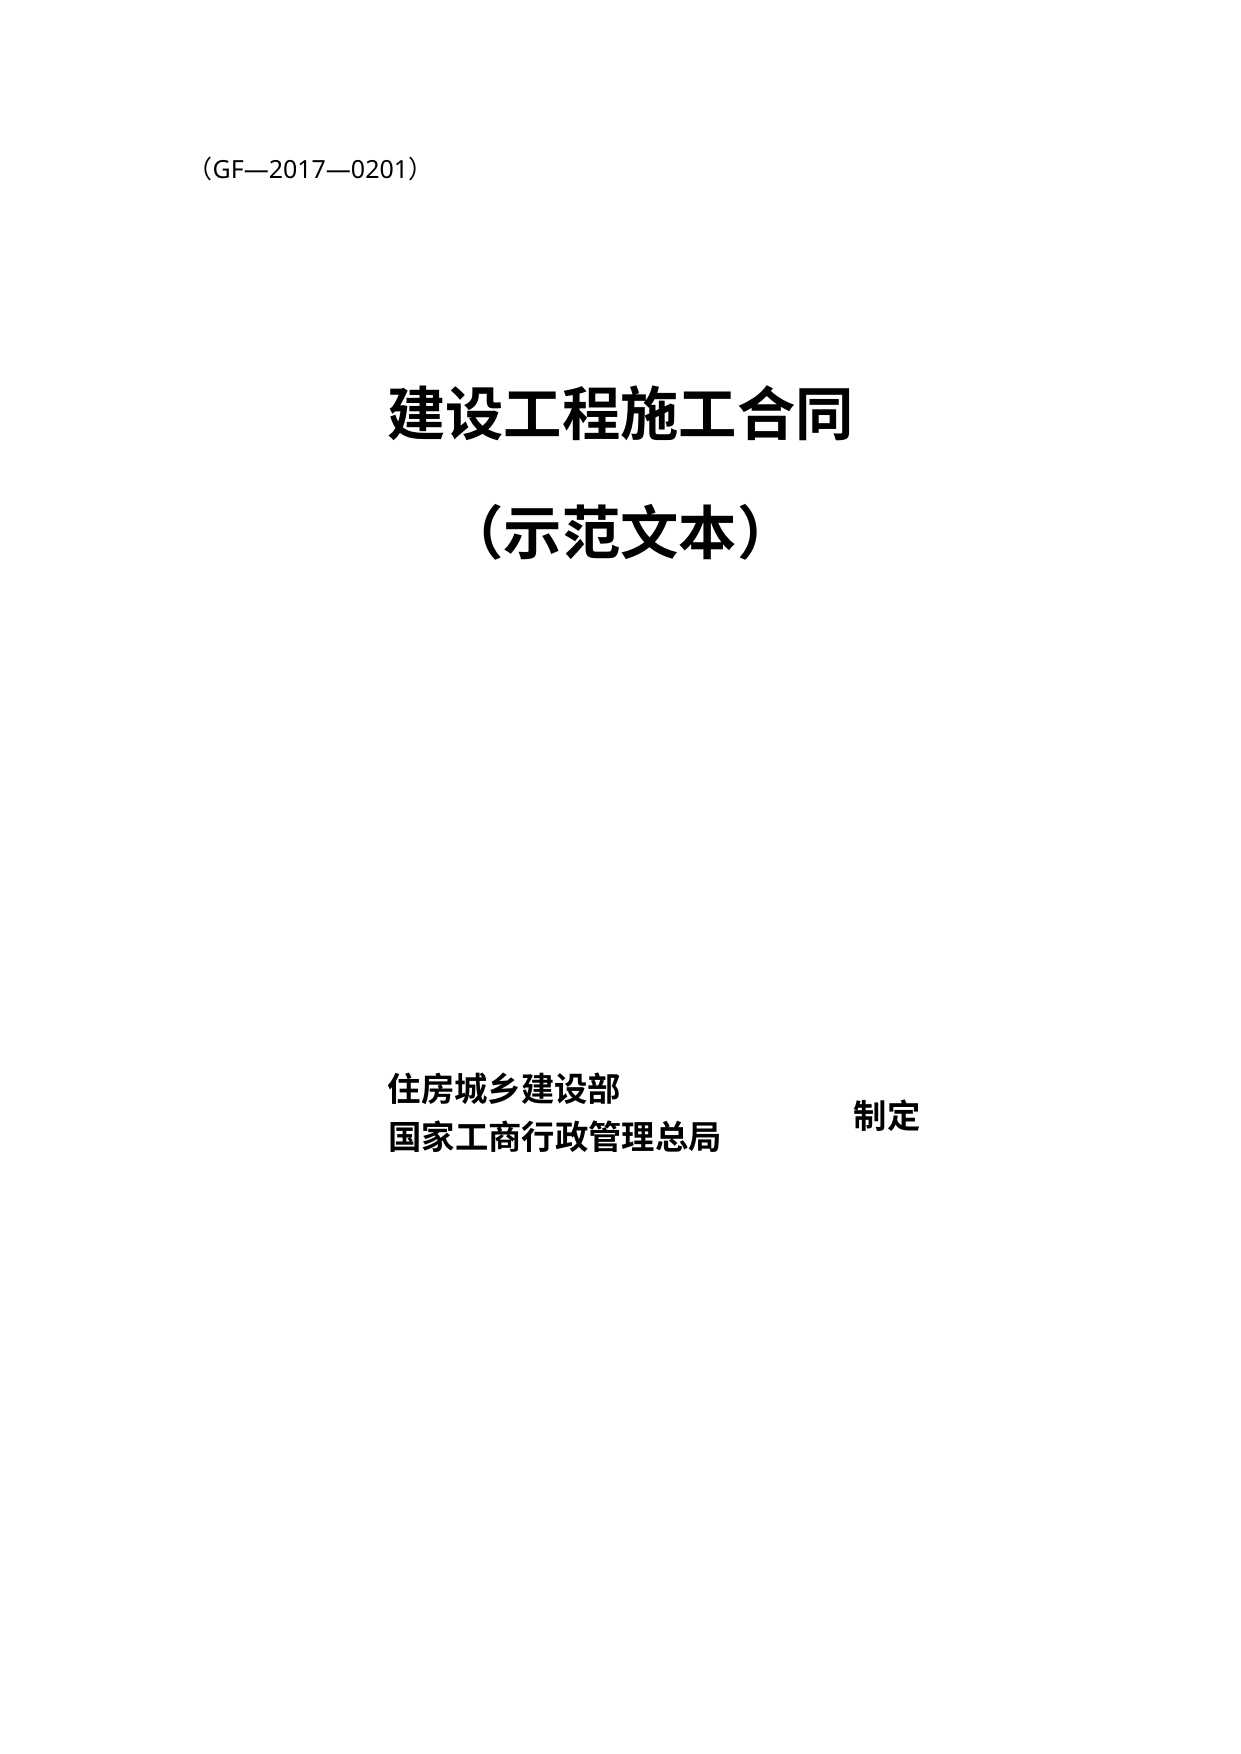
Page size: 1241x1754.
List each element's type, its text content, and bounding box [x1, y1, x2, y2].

text 住房城乡建设部 [187, 1063, 729, 1111]
text （GF—2017—0201） [187, 150, 1053, 186]
text （示范文本） [187, 486, 1053, 571]
text 建设工程施工合同 [187, 368, 1053, 486]
text 国家工商行政管理总局 [187, 1111, 729, 1159]
